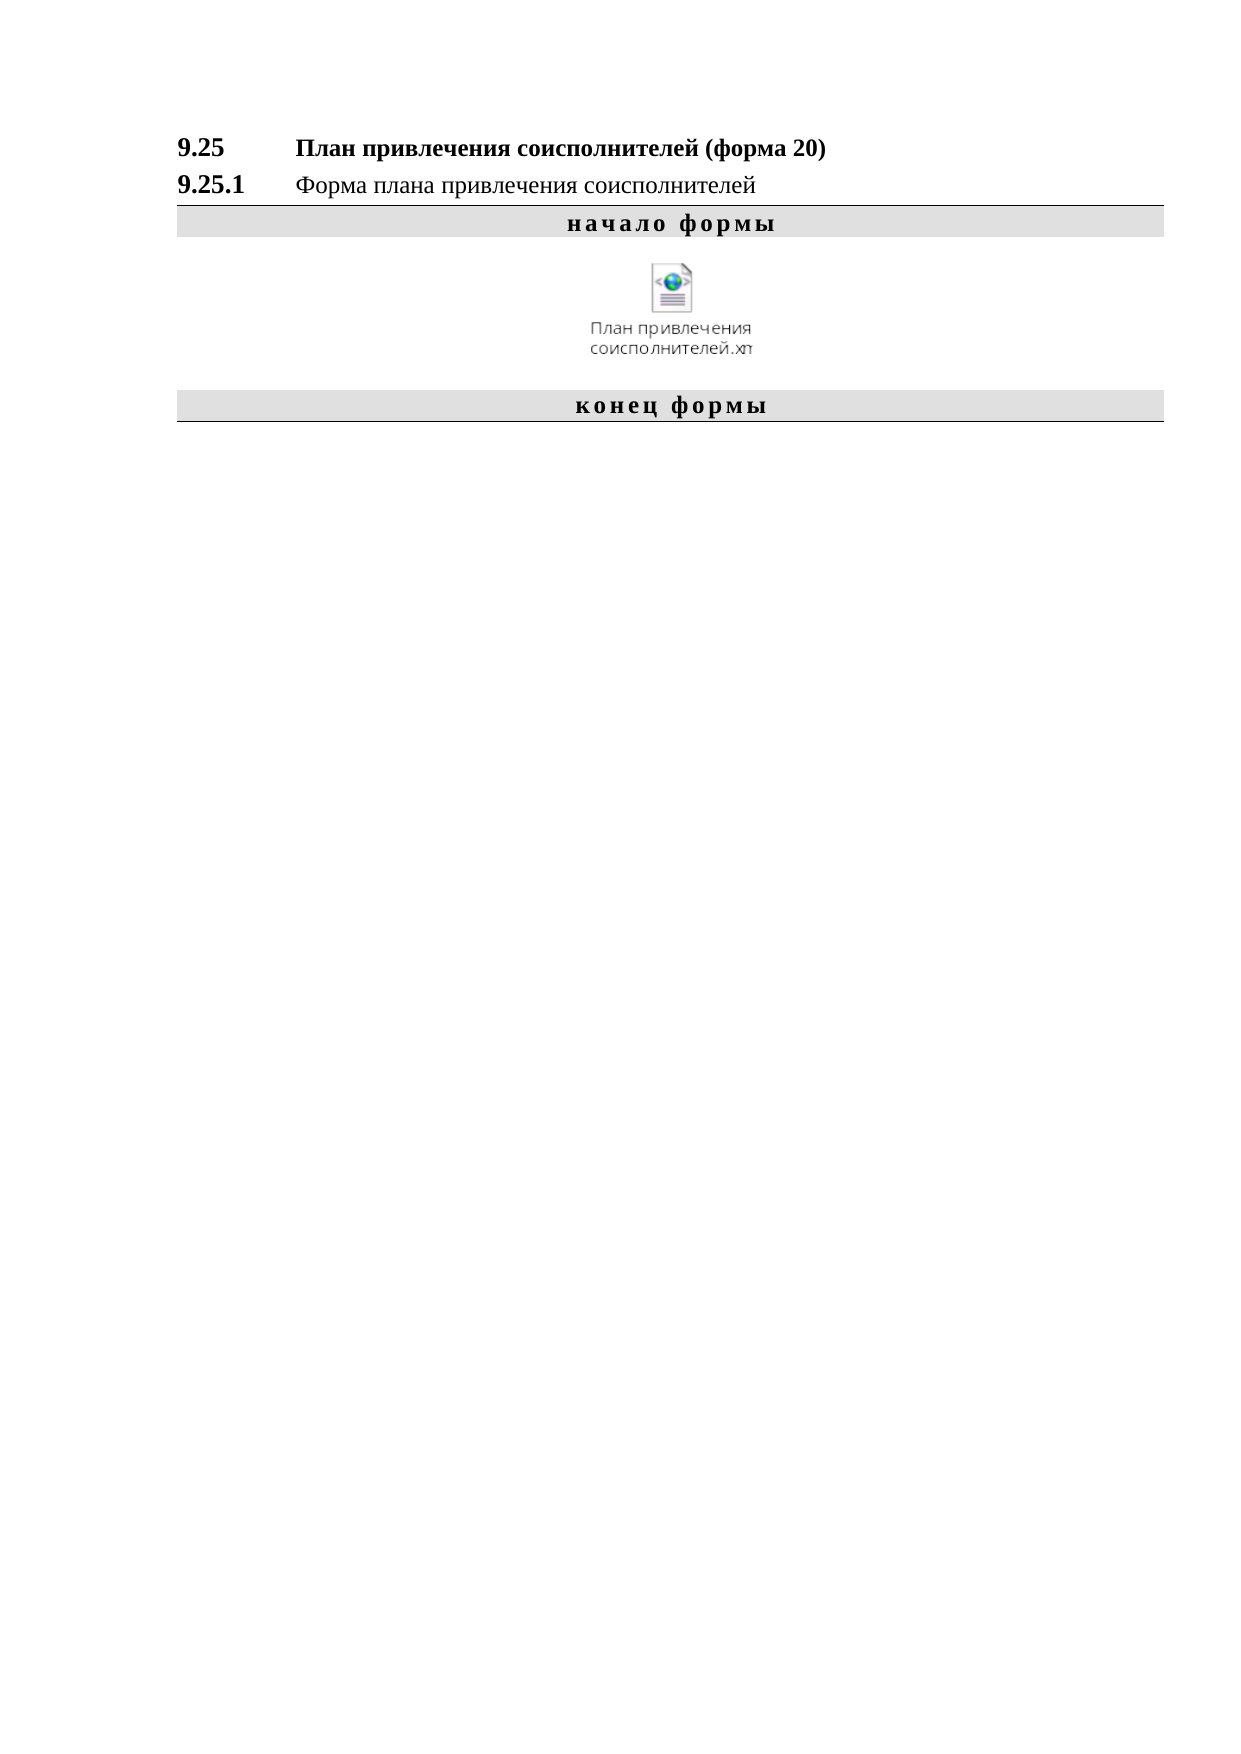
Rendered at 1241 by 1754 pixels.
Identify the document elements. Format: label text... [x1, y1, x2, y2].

list Форма плана привлечения соисполнителей [177, 168, 1167, 199]
text конец формы [177, 390, 1164, 421]
list План привлечения соисполнителей (форма 20) [177, 131, 1167, 162]
text начало формы [177, 206, 1164, 237]
